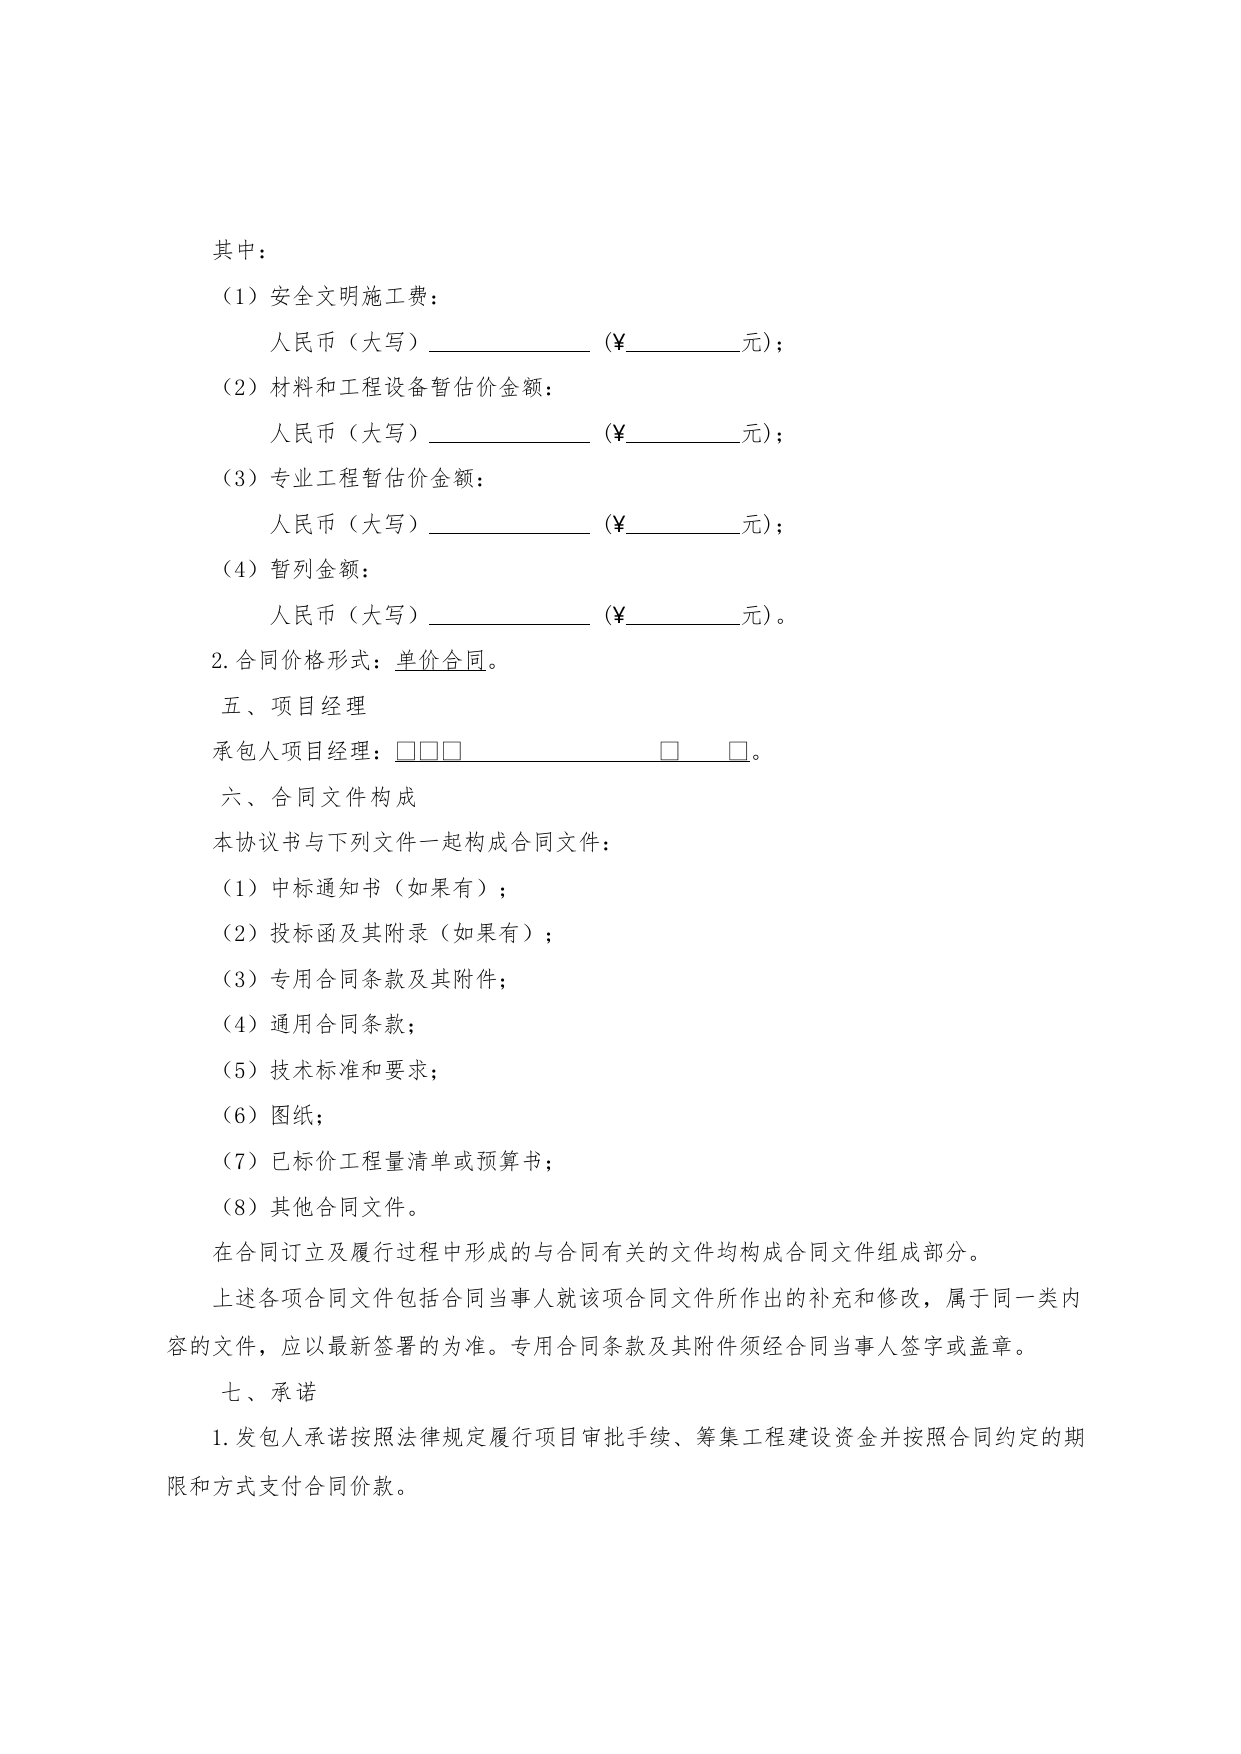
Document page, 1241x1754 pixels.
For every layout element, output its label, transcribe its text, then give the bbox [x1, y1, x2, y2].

text （6）图纸； [165, 1098, 1087, 1130]
text （2）材料和工程设备暂估价金额： [165, 369, 1087, 402]
text 其中： [165, 233, 1087, 265]
text 上述各项合同文件包括合同当事人就该项合同文件所作出的补充和修改，属于同一类内容的文件，应以最新签署的为准。专用合同条款及其附件须经合同当事人签字或盖章。 [165, 1280, 1087, 1361]
text （4）通用合同条款； [165, 1007, 1087, 1039]
text （2）投标函及其附录（如果有）； [165, 916, 1087, 948]
text （1）安全文明施工费： [165, 278, 1087, 311]
text （4）暂列金额： [165, 552, 1087, 584]
subtitle 七、承诺 [165, 1374, 1087, 1407]
text 人民币（大写） (¥ 元)； [165, 415, 1087, 447]
text （3）专用合同条款及其附件； [165, 961, 1087, 994]
text （3）专业工程暂估价金额： [165, 461, 1087, 493]
text 1.发包人承诺按照法律规定履行项目审批手续、筹集工程建设资金并按照合同约定的期限和方式支付合同价款。 [165, 1420, 1087, 1501]
text 本协议书与下列文件一起构成合同文件： [165, 825, 1087, 857]
text 2.合同价格形式：单价合同。 [165, 643, 1087, 675]
text 在合同订立及履行过程中形成的与合同有关的文件均构成合同文件组成部分。 [165, 1234, 1087, 1267]
text （5）技术标准和要求； [165, 1052, 1087, 1085]
text 人民币（大写） (¥ 元)； [165, 506, 1087, 538]
subtitle 五、项目经理 [165, 688, 1087, 721]
text 人民币（大写） (¥ 元)。 [165, 597, 1087, 629]
text 人民币（大写） (¥ 元)； [165, 324, 1087, 356]
text （1）中标通知书（如果有）； [165, 870, 1087, 903]
text （7）已标价工程量清单或预算书； [165, 1143, 1087, 1176]
subtitle 六、合同文件构成 [165, 779, 1087, 812]
text 承包人项目经理：  。 [165, 734, 1087, 766]
text （8）其他合同文件。 [165, 1189, 1087, 1221]
